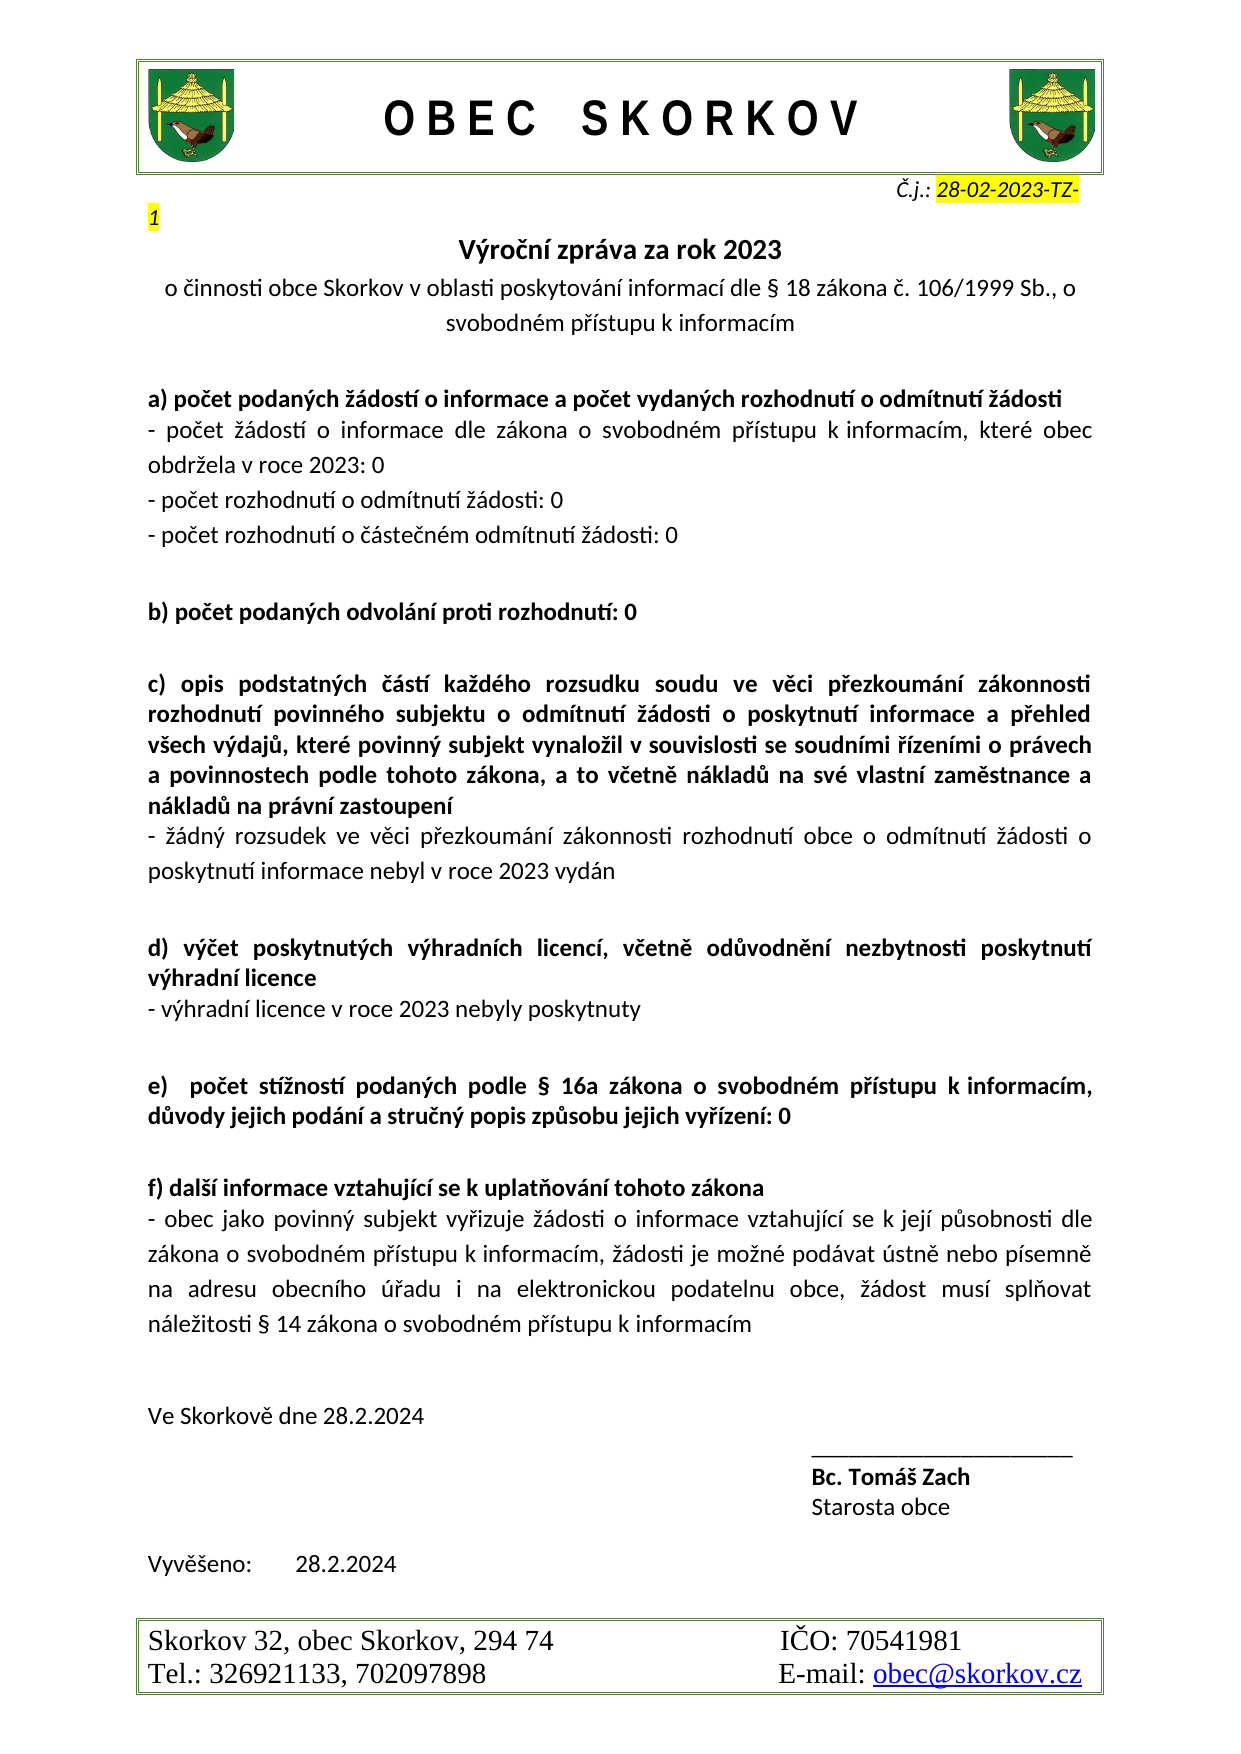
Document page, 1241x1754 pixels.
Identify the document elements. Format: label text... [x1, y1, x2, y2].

picture [1009, 69, 1096, 162]
text f) další informace vztahující se k uplatňování tohoto zákona [148, 1172, 1093, 1203]
text Ve Skorkově dne 28.2.2024 _____________________ [148, 1400, 1093, 1461]
text - obec jako povinný subjekt vyřizuje žádosti o informace vztahující se k její působnosti dle zákona o svobodném přístupu k informacím, žádosti je možné podávat ústně nebo písemně na adresu obecního úřadu i na elektronickou podatelnu obce, žádost musí splňovat náležitosti § 14 zákona o svobodném přístupu k informacím [148, 1203, 1093, 1338]
text - počet rozhodnutí o odmítnutí žádosti: 0 [148, 484, 1093, 514]
picture [148, 69, 235, 162]
text - žádný rozsudek ve věci přezkoumání zákonnosti rozhodnutí obce o odmítnutí žádosti o poskytnutí informace nebyl v roce 2023 vydán [148, 820, 1093, 886]
text a) počet podaných žádostí o informace a počet vydaných rozhodnutí o odmítnutí žádosti [148, 383, 1093, 414]
text Výroční zpráva za rok 2023 [148, 231, 1093, 266]
text d) výčet poskytnutých výhradních licencí, včetně odůvodnění nezbytnosti poskytnutí výhradní licence [148, 932, 1093, 993]
text e) počet stížností podaných podle § 16a zákona o svobodném přístupu k informacím, důvody jejich podání a stručný popis způsobu jejich vyřízení: 0 [148, 1070, 1093, 1131]
text Č.j.: 28-02-2023-TZ-1 [148, 175, 1093, 231]
text c) opis podstatných částí každého rozsudku soudu ve věci přezkoumání zákonnosti rozhodnutí povinného subjektu o odmítnutí žádosti o poskytnutí informace a přehled všech výdajů, které povinný subjekt vynaložil v souvislosti se soudními řízeními o právech a povinnostech podle tohoto zákona, a to včetně nákladů na své vlastní zaměstnance a nákladů na právní zastoupení [148, 668, 1093, 820]
text o činnosti obce Skorkov v oblasti poskytování informací dle § 18 zákona č. 106/1999 Sb., o svobodném přístupu k informacím [148, 272, 1093, 337]
text Vyvěšeno: 28.2.2024 [148, 1548, 1093, 1579]
text b) počet podaných odvolání proti rozhodnutí: 0 [148, 596, 1093, 626]
text Bc. Tomáš Zach [738, 1461, 1093, 1491]
text - výhradní licence v roce 2023 nebyly poskytnuty [148, 993, 1093, 1024]
text - počet žádostí o informace dle zákona o svobodném přístupu k informacím, které obec obdržela v roce 2023: 0 [148, 414, 1093, 479]
text - počet rozhodnutí o částečném odmítnutí žádosti: 0 [148, 519, 1093, 549]
text Starosta obce [738, 1491, 1093, 1522]
